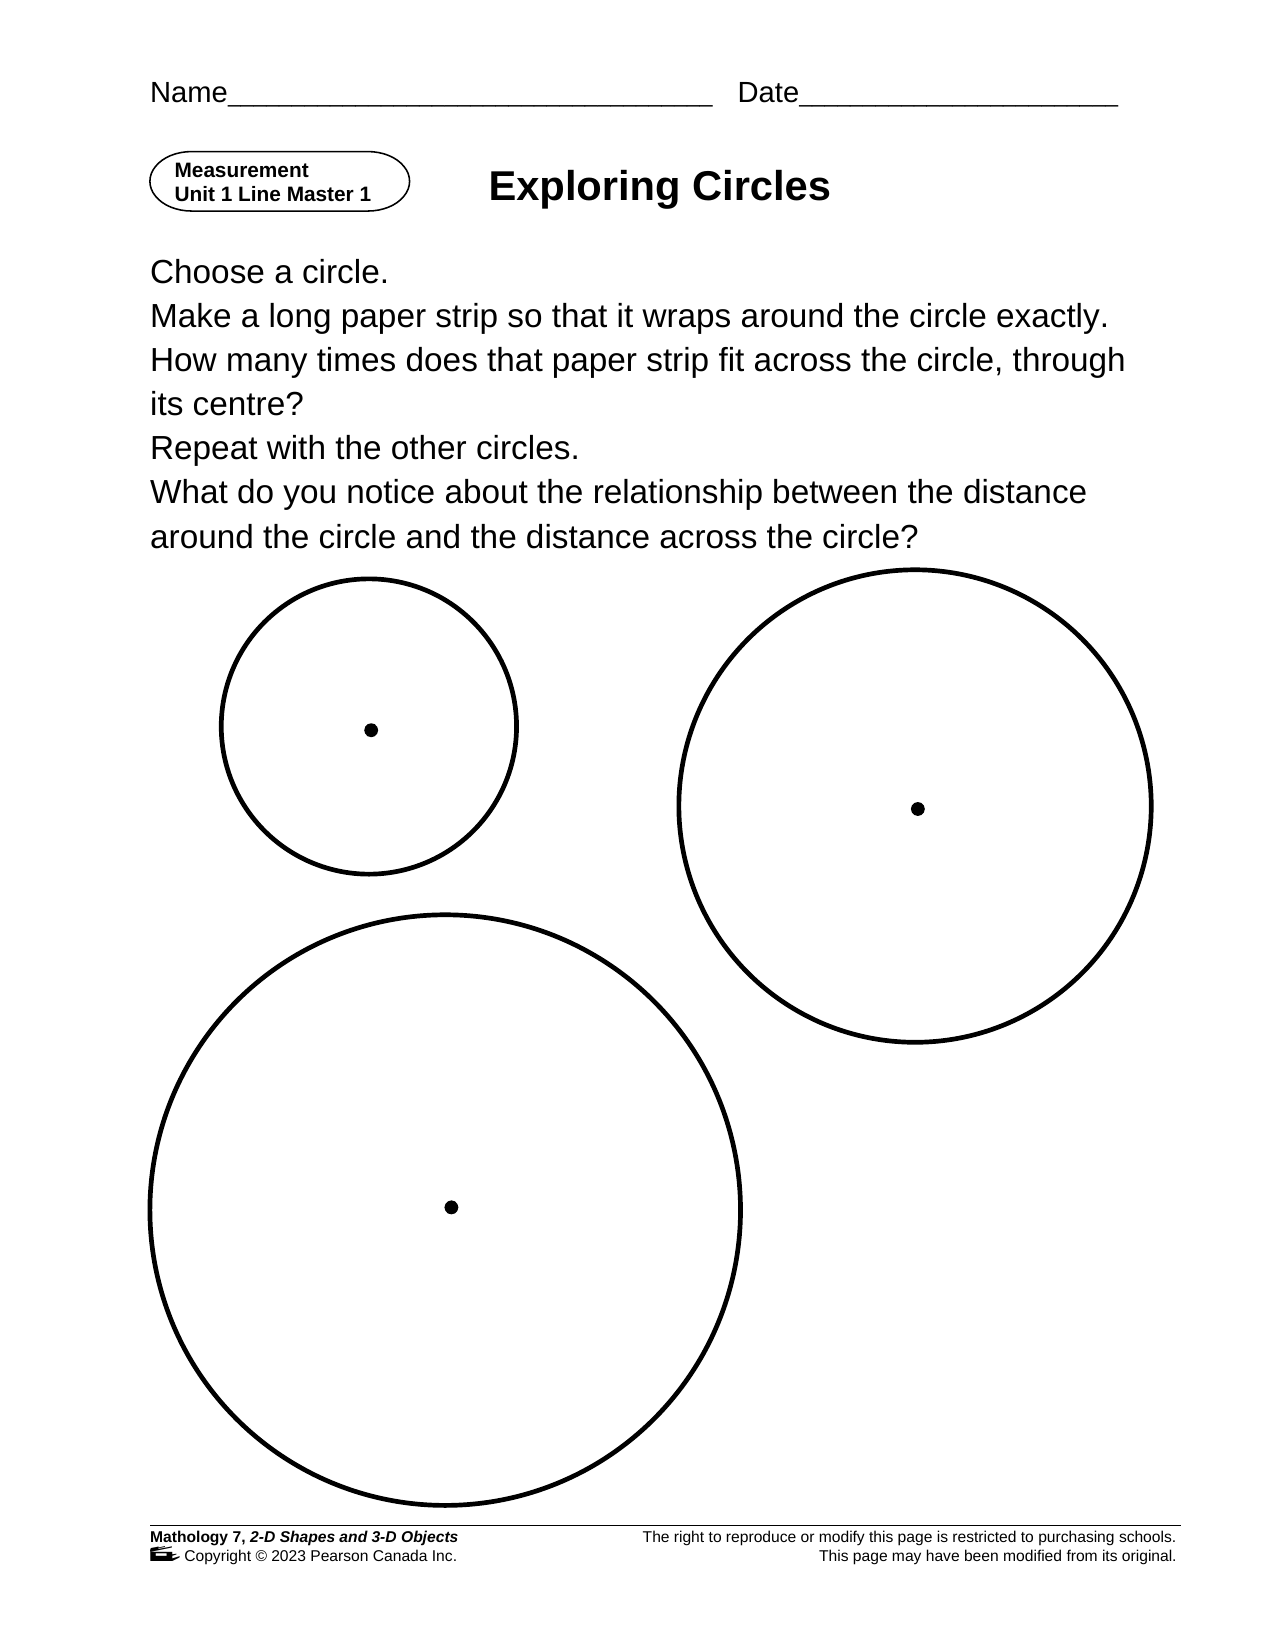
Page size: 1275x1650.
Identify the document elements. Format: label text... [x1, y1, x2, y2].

picture [150, 1546, 180, 1561]
text Repeat with the other circles. [150, 428, 1181, 467]
text How many times does that paper strip fit across the circle, through its centre? [150, 340, 1181, 423]
text Choose a circle. [150, 252, 1181, 290]
text What do you notice about the relationship between the distance around the circle and the distance across the circle? [150, 472, 1181, 557]
text Make a long paper strip so that it wraps around the circle exactly. [150, 296, 1181, 334]
